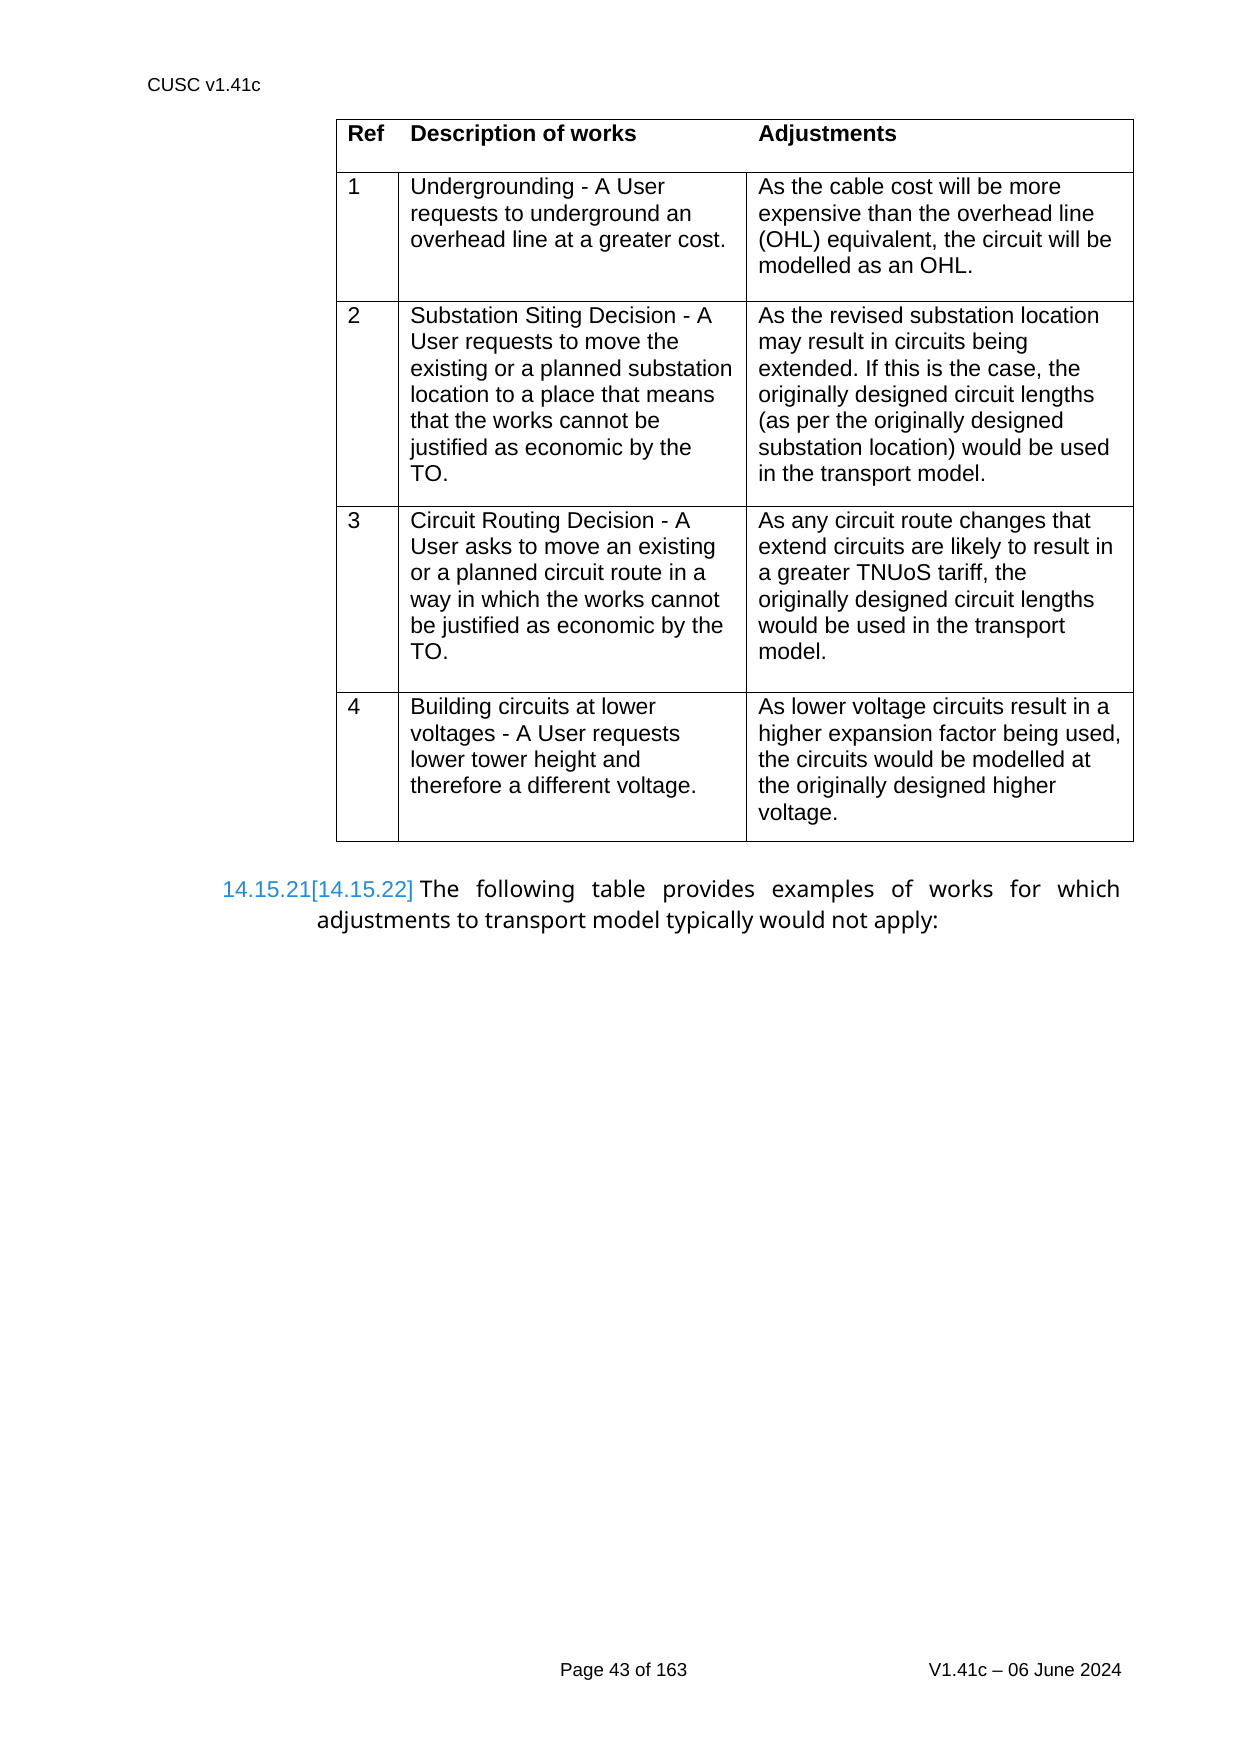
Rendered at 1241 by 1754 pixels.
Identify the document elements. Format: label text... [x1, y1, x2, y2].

table_cell As lower voltage circuits result in a higher expansion factor being used, the circuits would be modelled at the originally designed higher voltage. [747, 693, 1133, 841]
table_cell Undergrounding - A User requests to underground an overhead line at a greater cost. [399, 173, 746, 301]
table_cell 3 [337, 507, 398, 692]
table_cell 1 [337, 173, 398, 301]
table_cell Building circuits at lower voltages - A User requests lower tower height and therefore a different voltage. [399, 693, 746, 841]
list The following table provides examples of works for which adjustments to transport model typically would not apply: [222, 873, 1121, 936]
table_cell 2 [337, 302, 398, 506]
table_header Description of works [399, 120, 747, 172]
table_cell As the cable cost will be more expensive than the overhead line (OHL) equivalent, the circuit will be modelled as an OHL. [747, 173, 1133, 301]
table_cell As the revised substation location may result in circuits being extended. If this is the case, the originally designed circuit lengths (as per the originally designed substation location) would be used in the transport model. [747, 302, 1133, 506]
table_cell 4 [337, 693, 398, 841]
table_cell Substation Siting Decision - A User requests to move the existing or a planned substation location to a place that means that the works cannot be justified as economic by the TO. [399, 302, 746, 506]
table_cell As any circuit route changes that extend circuits are likely to result in a greater TNUoS tariff, the originally designed circuit lengths would be used in the transport model. [747, 507, 1133, 692]
table_cell Circuit Routing Decision - A User asks to move an existing or a planned circuit route in a way in which the works cannot be justified as economic by the TO. [399, 507, 746, 692]
table_header Ref [337, 120, 399, 172]
table_header Adjustments [747, 120, 1133, 172]
